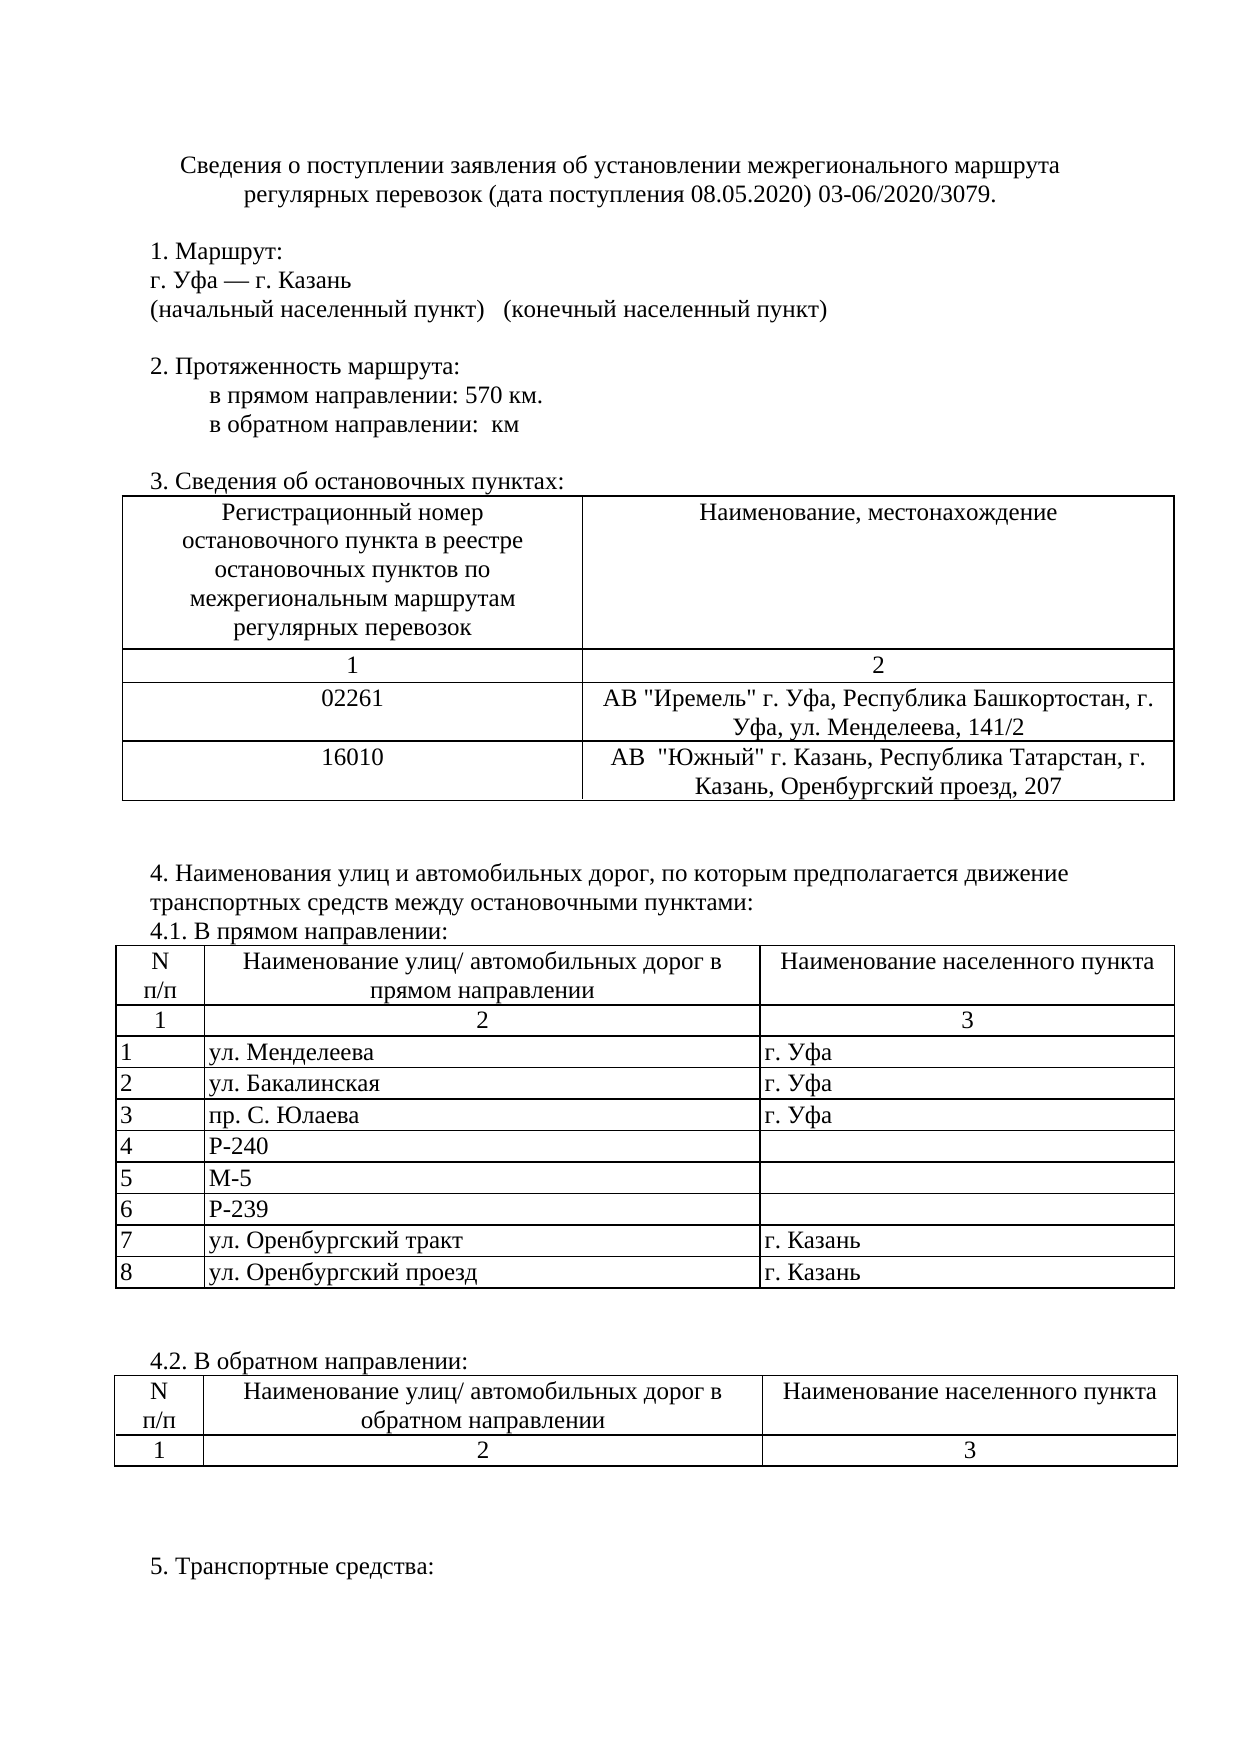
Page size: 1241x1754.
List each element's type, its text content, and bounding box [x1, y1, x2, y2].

table_cell 2 [204, 1436, 762, 1465]
table_header N п/п [115, 1376, 203, 1434]
table_cell М-5 [205, 1163, 759, 1193]
table_cell ул. Бакалинская [205, 1068, 759, 1098]
table_cell [761, 1163, 1174, 1193]
table_cell 1 [117, 1037, 204, 1067]
table_cell 02261 [123, 683, 582, 740]
table_header Наименование населенного пункта [763, 1376, 1177, 1434]
table_cell ул. Оренбургский тракт [205, 1226, 759, 1256]
text 5. Транспортные средства: [150, 1551, 1090, 1579]
text Сведения о поступлении заявления об установлении межрегионального маршрута регулярных перевозок (дата поступления 08.05.2020) 03-06/2020/3079. [150, 150, 1090, 207]
table_cell 2 [205, 1006, 759, 1035]
text 4.2. В обратном направлении: [150, 1346, 1090, 1375]
table_header Регистрационный номер остановочного пункта в реестре остановочных пунктов по межрегиональным маршрутам регулярных перевозок [123, 497, 582, 648]
table_header Наименование улиц/ автомобильных дорог в обратном направлении [204, 1376, 762, 1434]
table_cell г. Уфа [761, 1068, 1174, 1098]
table_cell пр. С. Юлаева [205, 1100, 759, 1130]
table_header Наименование населенного пункта [761, 946, 1174, 1004]
table_cell г. Казань [761, 1226, 1174, 1256]
table_cell 6 [117, 1194, 204, 1224]
table_cell Р-240 [205, 1131, 759, 1161]
table_cell г. Уфа [761, 1037, 1174, 1067]
table_cell г. Казань [761, 1257, 1174, 1287]
table_cell 5 [117, 1163, 204, 1193]
text г. Уфа — г. Казань [150, 265, 1090, 294]
table_cell 3 [117, 1100, 204, 1130]
table_cell 1 [117, 1006, 204, 1035]
table_cell 16010 [123, 742, 582, 799]
text 4. Наименования улиц и автомобильных дорог, по которым предполагается движение транспортных средств между остановочными пунктами: [150, 858, 1090, 916]
table_cell 2 [583, 650, 1173, 681]
table_cell 4 [117, 1131, 204, 1161]
table_cell 7 [117, 1226, 204, 1256]
table_cell [761, 1131, 1174, 1161]
table_cell АВ "Южный" г. Казань, Республика Татарстан, г. Казань, Оренбургский проезд, 207 [583, 742, 1173, 799]
text в прямом направлении: 570 км. [150, 380, 1090, 409]
table_cell ул. Оренбургский проезд [205, 1257, 759, 1287]
text (начальный населенный пункт) (конечный населенный пункт) [150, 294, 1090, 322]
table_cell 1 [115, 1435, 203, 1465]
table_cell АВ "Иремель" г. Уфа, Республика Башкортостан, г. Уфа, ул. Менделеева, 141/2 [583, 683, 1173, 740]
table_cell [761, 1194, 1174, 1224]
table_header N п/п [117, 946, 204, 1004]
table_cell г. Уфа [761, 1100, 1174, 1130]
table_cell Р-239 [205, 1194, 759, 1224]
text 1. Маршрут: [150, 236, 1090, 265]
text в обратном направлении: км [150, 409, 1090, 437]
table_cell 3 [763, 1434, 1177, 1465]
table_cell 3 [761, 1006, 1174, 1035]
table_cell 2 [117, 1068, 204, 1098]
table_cell ул. Менделеева [205, 1037, 759, 1067]
table_header Наименование, местонахождение [583, 497, 1173, 648]
text 4.1. В прямом направлении: [150, 916, 1090, 945]
table_header Наименование улиц/ автомобильных дорог в прямом направлении [205, 946, 759, 1004]
text 2. Протяженность маршрута: [150, 351, 1090, 380]
table_cell 8 [117, 1257, 204, 1287]
table_cell 1 [123, 650, 582, 681]
text 3. Сведения об остановочных пунктах: [150, 466, 1090, 495]
